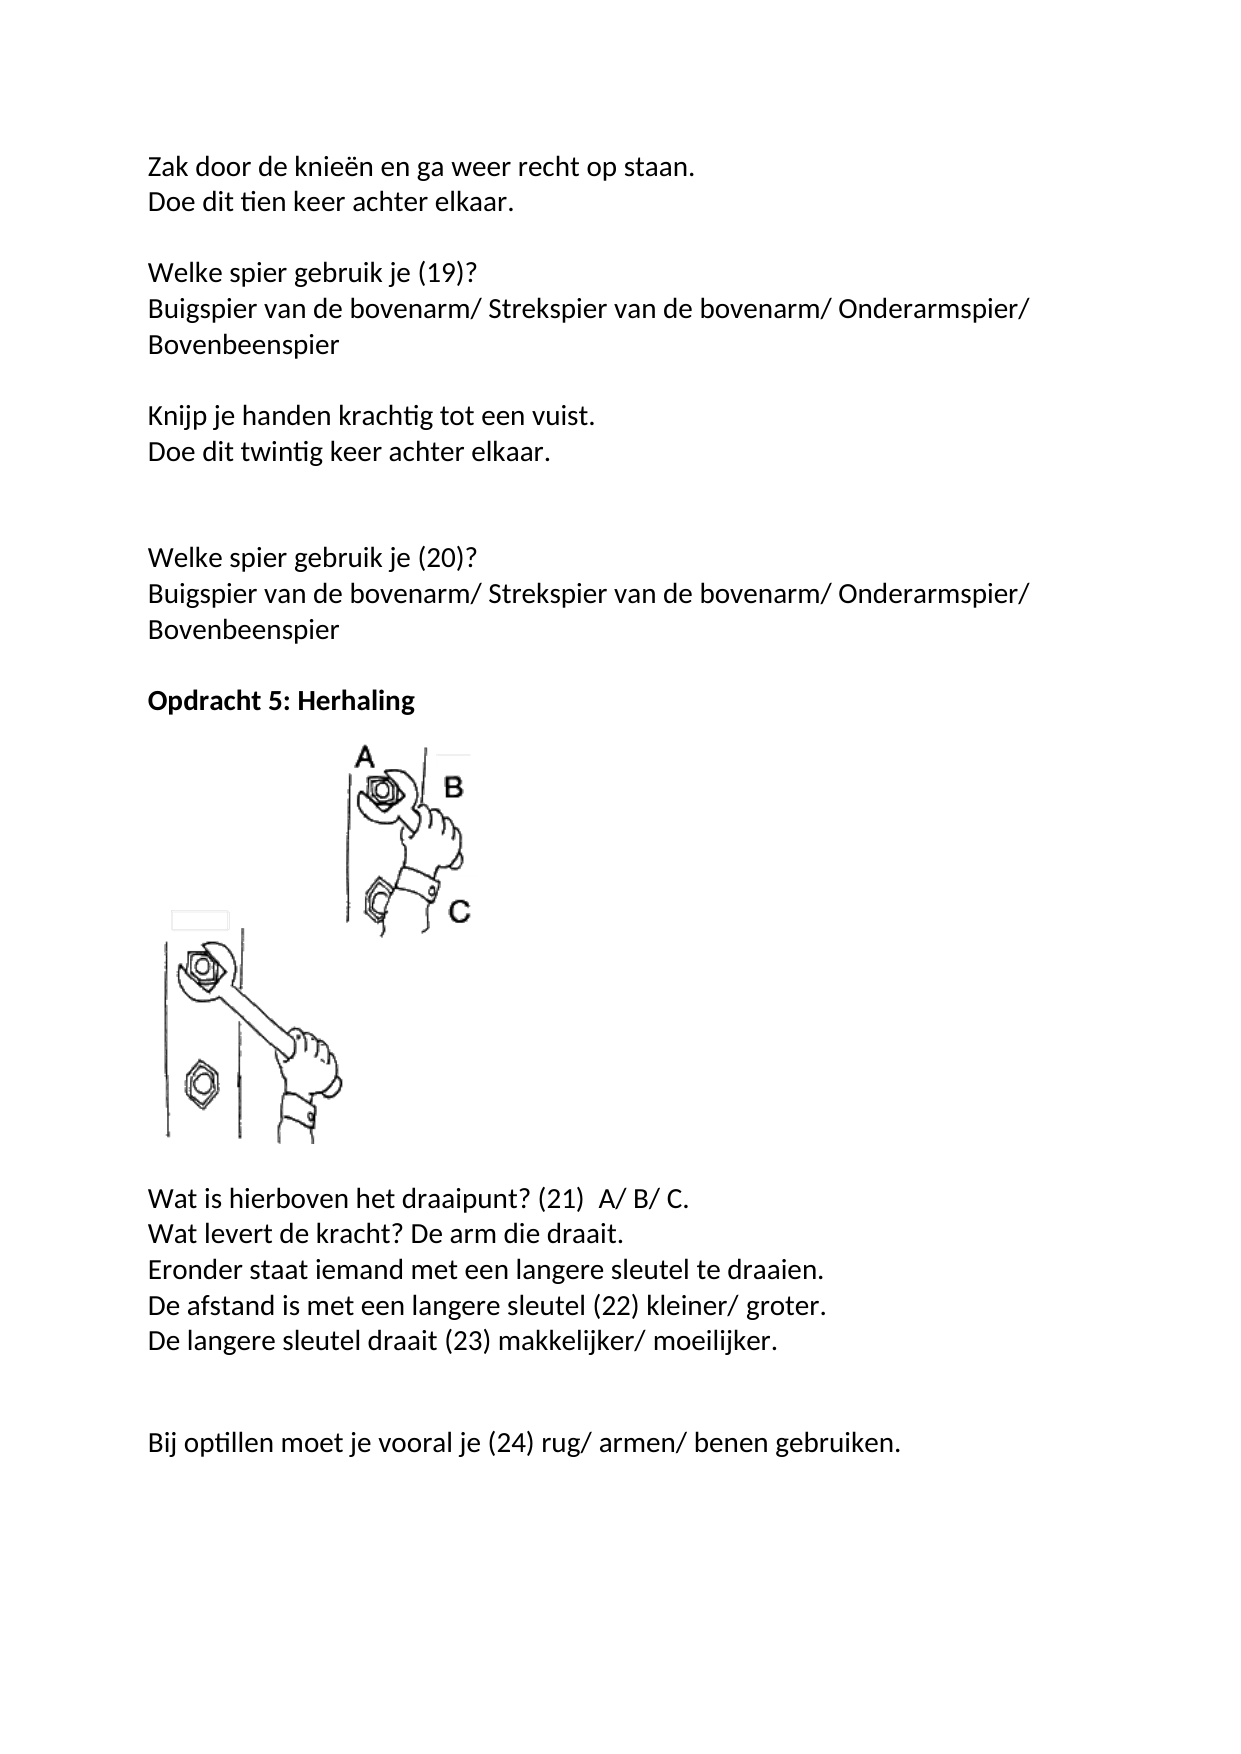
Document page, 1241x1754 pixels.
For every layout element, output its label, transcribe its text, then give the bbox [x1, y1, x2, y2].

text Opdracht 5: Herhaling [148, 682, 1093, 718]
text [148, 290, 1093, 361]
text Zak door de knieën en ga weer recht op staan. [148, 148, 1093, 183]
text Welke spier gebruik je (19)? [148, 254, 1093, 290]
text Knijp je handen krachtig tot een vuist. Doe dit twintig keer achter elkaar. [148, 397, 1093, 468]
picture [154, 737, 477, 1144]
text Bij optillen moet je vooral je (24) rug/ armen/ benen gebruiken. [148, 1424, 1093, 1459]
text Doe dit tien keer achter elkaar. [148, 183, 1093, 219]
text Welke spier gebruik je (20)? [148, 539, 1093, 575]
text Buigspier van de bovenarm/ Strekspier van de bovenarm/ Onderarmspier/ Bovenbeenspier [148, 575, 1093, 646]
text Wat is hierboven het draaipunt? (21) A/ B/ C. Wat levert de kracht? De arm die draait. Eronder staat iemand met een langere sleutel te draaien. De afstand is met een langere sleutel (22) kleiner/ groter. De langere sleutel draait (23) makkelijker/ moeilijker. [148, 1180, 1093, 1358]
